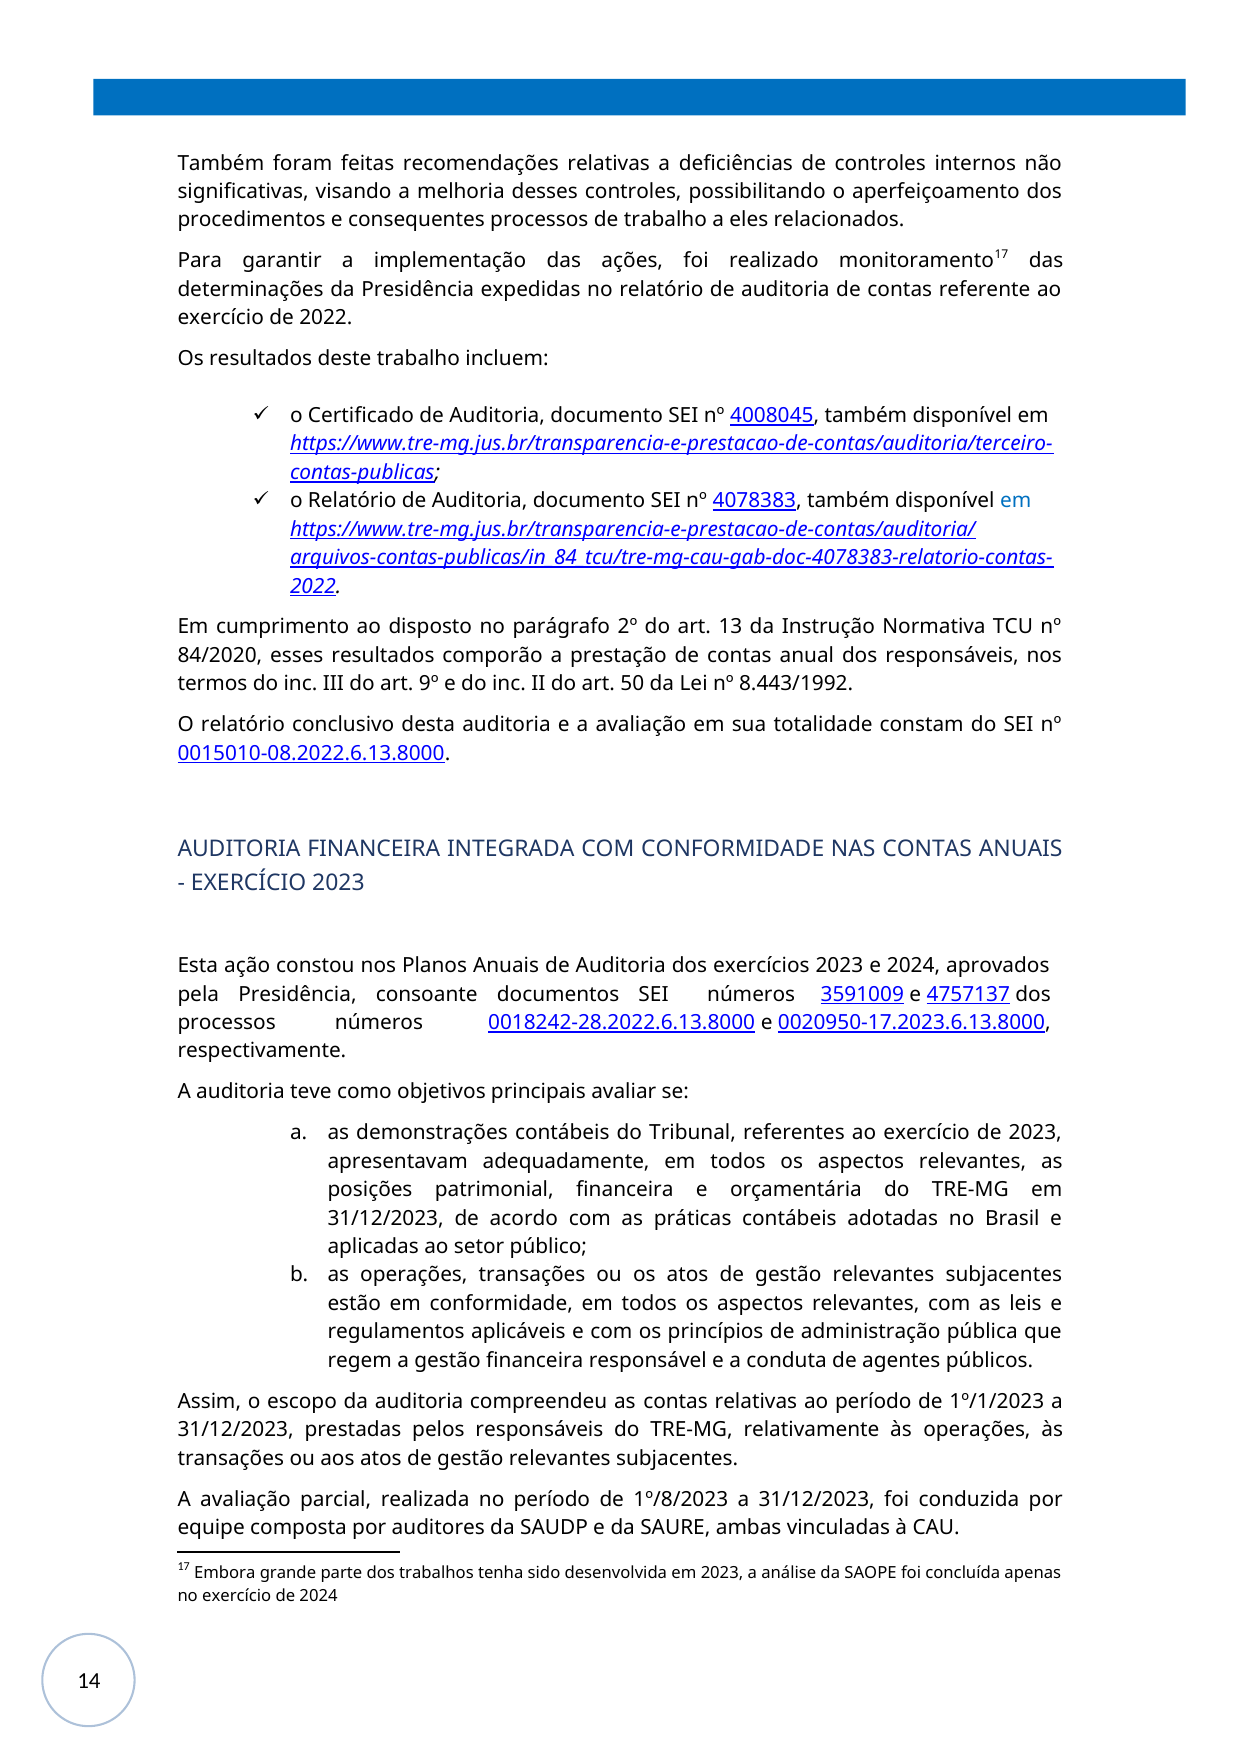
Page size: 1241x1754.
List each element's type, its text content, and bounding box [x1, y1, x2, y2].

text Também foram feitas recomendações relativas a deficiências de controles internos não significativas, visando a melhoria desses controles, possibilitando o aperfeiçoamento dos procedimentos e consequentes processos de trabalho a eles relacionados. [177, 148, 1063, 233]
text A auditoria teve como objetivos principais avaliar se: [177, 1076, 1063, 1105]
text Para garantir a implementação das ações, foi realizado monitoramento das determinações da Presidência expedidas no relatório de auditoria de contas referente ao exercício de 2022. [177, 245, 1063, 331]
subtitle Auditoria Financeira Integrada com Conformidade nas Contas Anuais - Exercício 2023 [177, 832, 1063, 897]
list o Relatório de Auditoria, documento SEI nº 4078383, também disponível em https://www.tre-mg.jus.br/transparencia-e-prestacao-de-contas/auditoria/arquivos-contas-publicas/in_84_tcu/tre-mg-cau-gab-doc-4078383-relatorio-contas-2022. [252, 485, 1063, 599]
list as operações, transações ou os atos de gestão relevantes subjacentes estão em conformidade, em todos os aspectos relevantes, com as leis e regulamentos aplicáveis e com os princípios de administração pública que regem a gestão financeira responsável e a conduta de agentes públicos. [290, 1259, 1063, 1373]
text Assim, o escopo da auditoria compreendeu as contas relativas ao período de 1º/1/2023 a 31/12/2023, prestadas pelos responsáveis do TRE-MG, relativamente às operações, às transações ou aos atos de gestão relevantes subjacentes. [177, 1386, 1063, 1471]
text Esta ação constou nos Planos Anuais de Auditoria dos exercícios 2023 e 2024, aprovados pela Presidência, consoante documentos SEI números 3591009 e 4757137 dos processos números 0018242-28.2022.6.13.8000 e 0020950-17.2023.6.13.8000, respectivamente. [177, 950, 1051, 1064]
text Em cumprimento ao disposto no parágrafo 2º do art. 13 da Instrução Normativa TCU nº 84/2020, esses resultados comporão a prestação de contas anual dos responsáveis, nos termos do inc. III do art. 9º e do inc. II do art. 50 da Lei nº 8.443/1992. [177, 612, 1063, 697]
list o Certificado de Auditoria, documento SEI nº 4008045, também disponível em https://www.tre-mg.jus.br/transparencia-e-prestacao-de-contas/auditoria/terceiro-contas-publicas; [252, 400, 1063, 485]
text Os resultados deste trabalho incluem: [177, 343, 1063, 372]
list as demonstrações contábeis do Tribunal, referentes ao exercício de 2023, apresentavam adequadamente, em todos os aspectos relevantes, as posições patrimonial, financeira e orçamentária do TRE-MG em 31/12/2023, de acordo com as práticas contábeis adotadas no Brasil e aplicadas ao setor público; [290, 1117, 1063, 1259]
text O relatório conclusivo desta auditoria e a avaliação em sua totalidade constam do SEI nº 0015010-08.2022.6.13.8000. [177, 709, 1063, 766]
text A avaliação parcial, realizada no período de 1º/8/2023 a 31/12/2023, foi conduzida por equipe composta por auditores da SAUDP e da SAURE, ambas vinculadas à CAU. [177, 1484, 1063, 1541]
